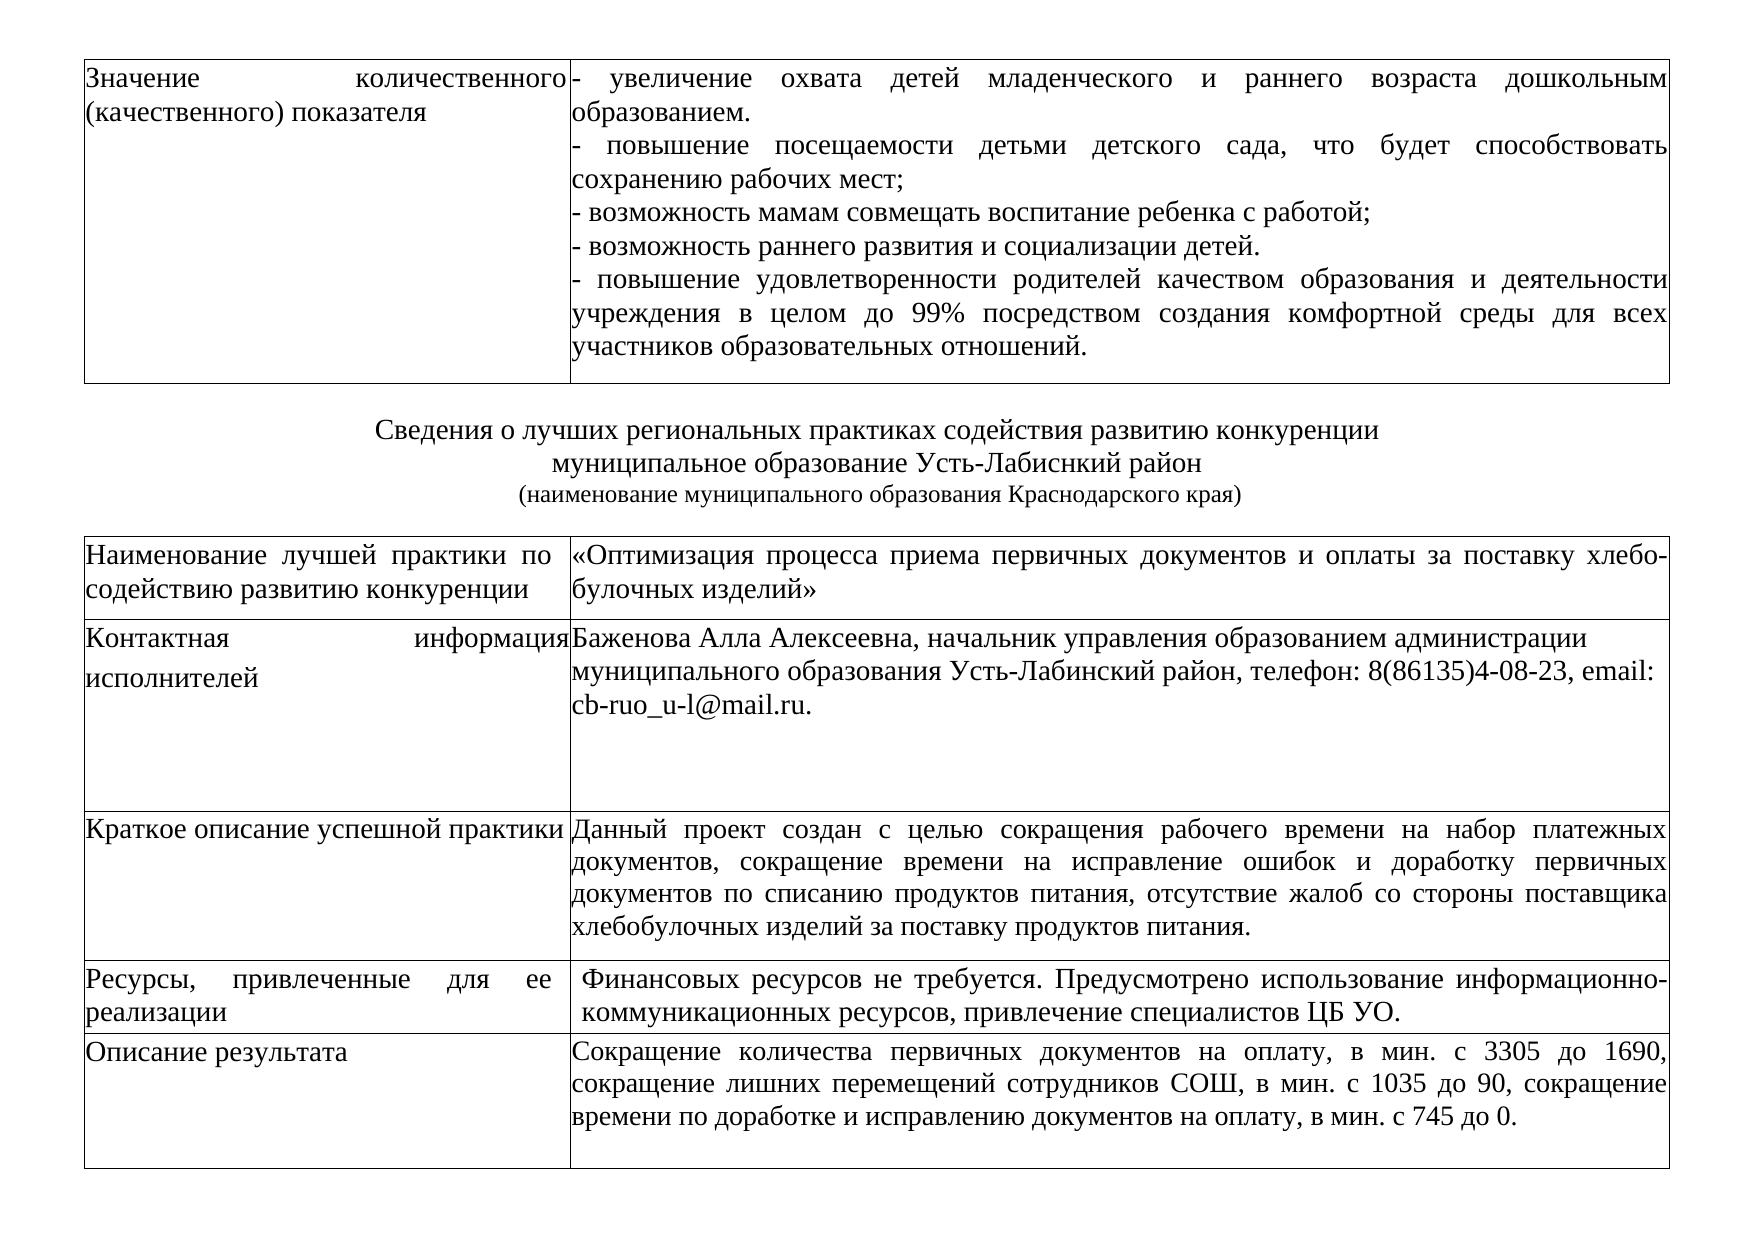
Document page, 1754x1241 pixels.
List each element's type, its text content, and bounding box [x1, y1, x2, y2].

table_cell Значение количественного (качественного) показателя [85, 60, 570, 383]
table_cell Финансовых ресурсов не требуется. Предусмотрено использование информационно-коммуникационных ресурсов, привлечение специалистов ЦБ УО. [571, 961, 1669, 1033]
table_header «Оптимизация процесса приема первичных документов и оплаты за поставку хлебо- булочных изделий» [571, 537, 1669, 619]
table_cell Ресурсы, привлеченные для ее реализации [85, 961, 570, 1033]
table_cell Данный проект создан с целью сокращения рабочего времени на набор платежных документов, сокращение времени на исправление ошибок и доработку первичных документов по списанию продуктов питания, отсутствие жалоб со стороны поставщика хлебобулочных изделий за поставку продуктов питания. [571, 812, 1669, 960]
table_cell Сокращение количества первичных документов на оплату, в мин. с 3305 до 1690, сокращение лишних перемещений сотрудников СОШ, в мин. с 1035 до 90, сокращение времени по доработке и исправлению документов на оплату, в мин. с 745 до 0. [571, 1034, 1669, 1167]
table_cell - увеличение охвата детей младенческого и раннего возраста дошкольным образованием. - повышение посещаемости детьми детского сада, что будет способствовать сохранению рабочих мест; - возможность мамам совмещать воспитание ребенка с работой; - возможность раннего развития и социализации детей. - повышение удовлетворенности родителей качеством образования и деятельности учреждения в целом до 99% посредством создания комфортной среды для всех участников образовательных отношений. [571, 60, 1669, 383]
table_cell Баженова Алла Алексеевна, начальник управления образованием администрации муниципального образования Усть-Лабинский район, телефон: 8(86135)4-08-23, email: cb-ruo_u-l@mail.ru. [571, 620, 1669, 811]
table_cell Описание результата [85, 1034, 570, 1167]
title (наименование муниципального образования Краснодарского края) [118, 479, 1636, 508]
table_cell Краткое описание успешной практики [85, 812, 570, 960]
text Сведения о лучших региональных практиках содействия развитию конкуренции [118, 412, 1636, 446]
title муниципальное образование Усть-Лабиснкий район [118, 446, 1636, 479]
table_cell Контактная информация исполнителей [85, 620, 570, 811]
table_header Наименование лучшей практики по содействию развитию конкуренции [85, 537, 570, 619]
